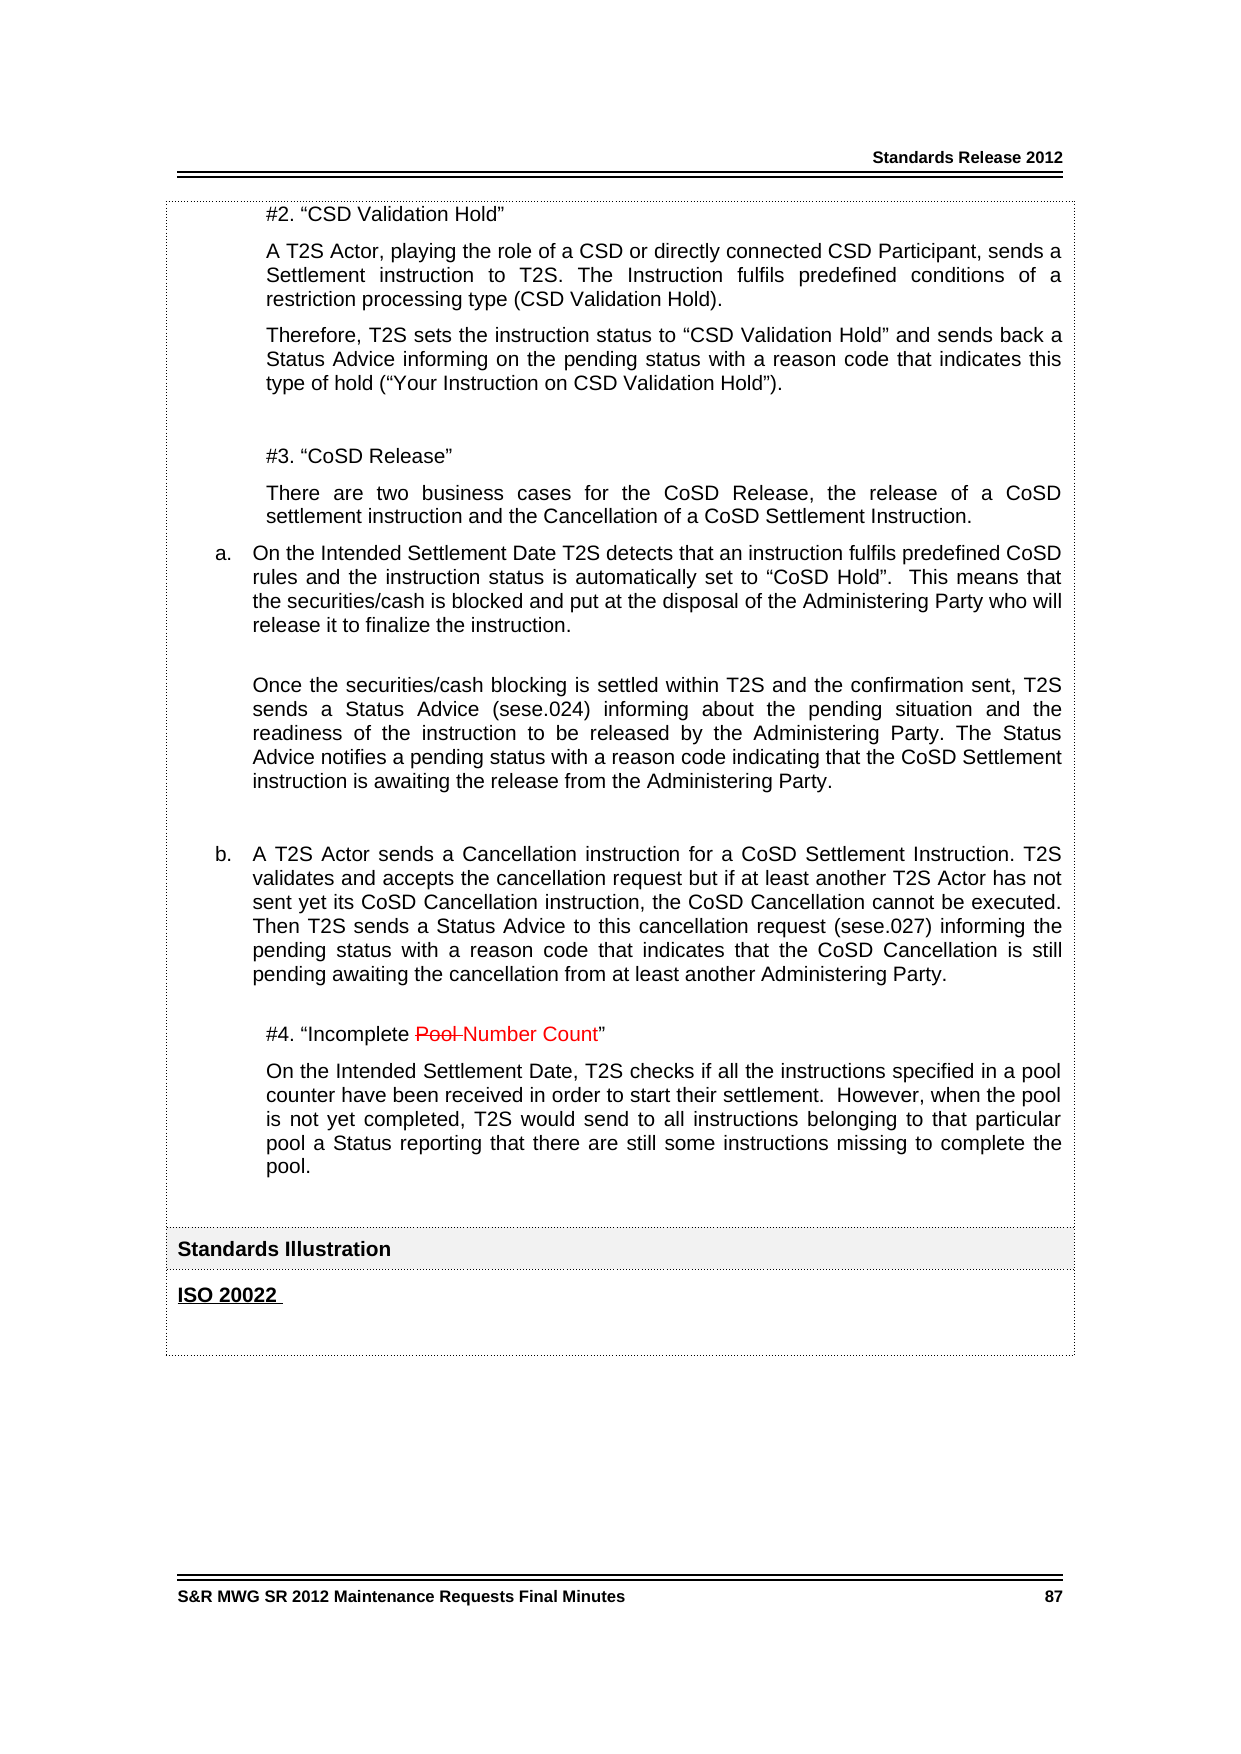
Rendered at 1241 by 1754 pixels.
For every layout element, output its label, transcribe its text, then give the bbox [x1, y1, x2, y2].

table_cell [166, 201, 1074, 1227]
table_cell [166, 1269, 1074, 1355]
table_cell Standards Illustration [166, 1227, 1074, 1269]
